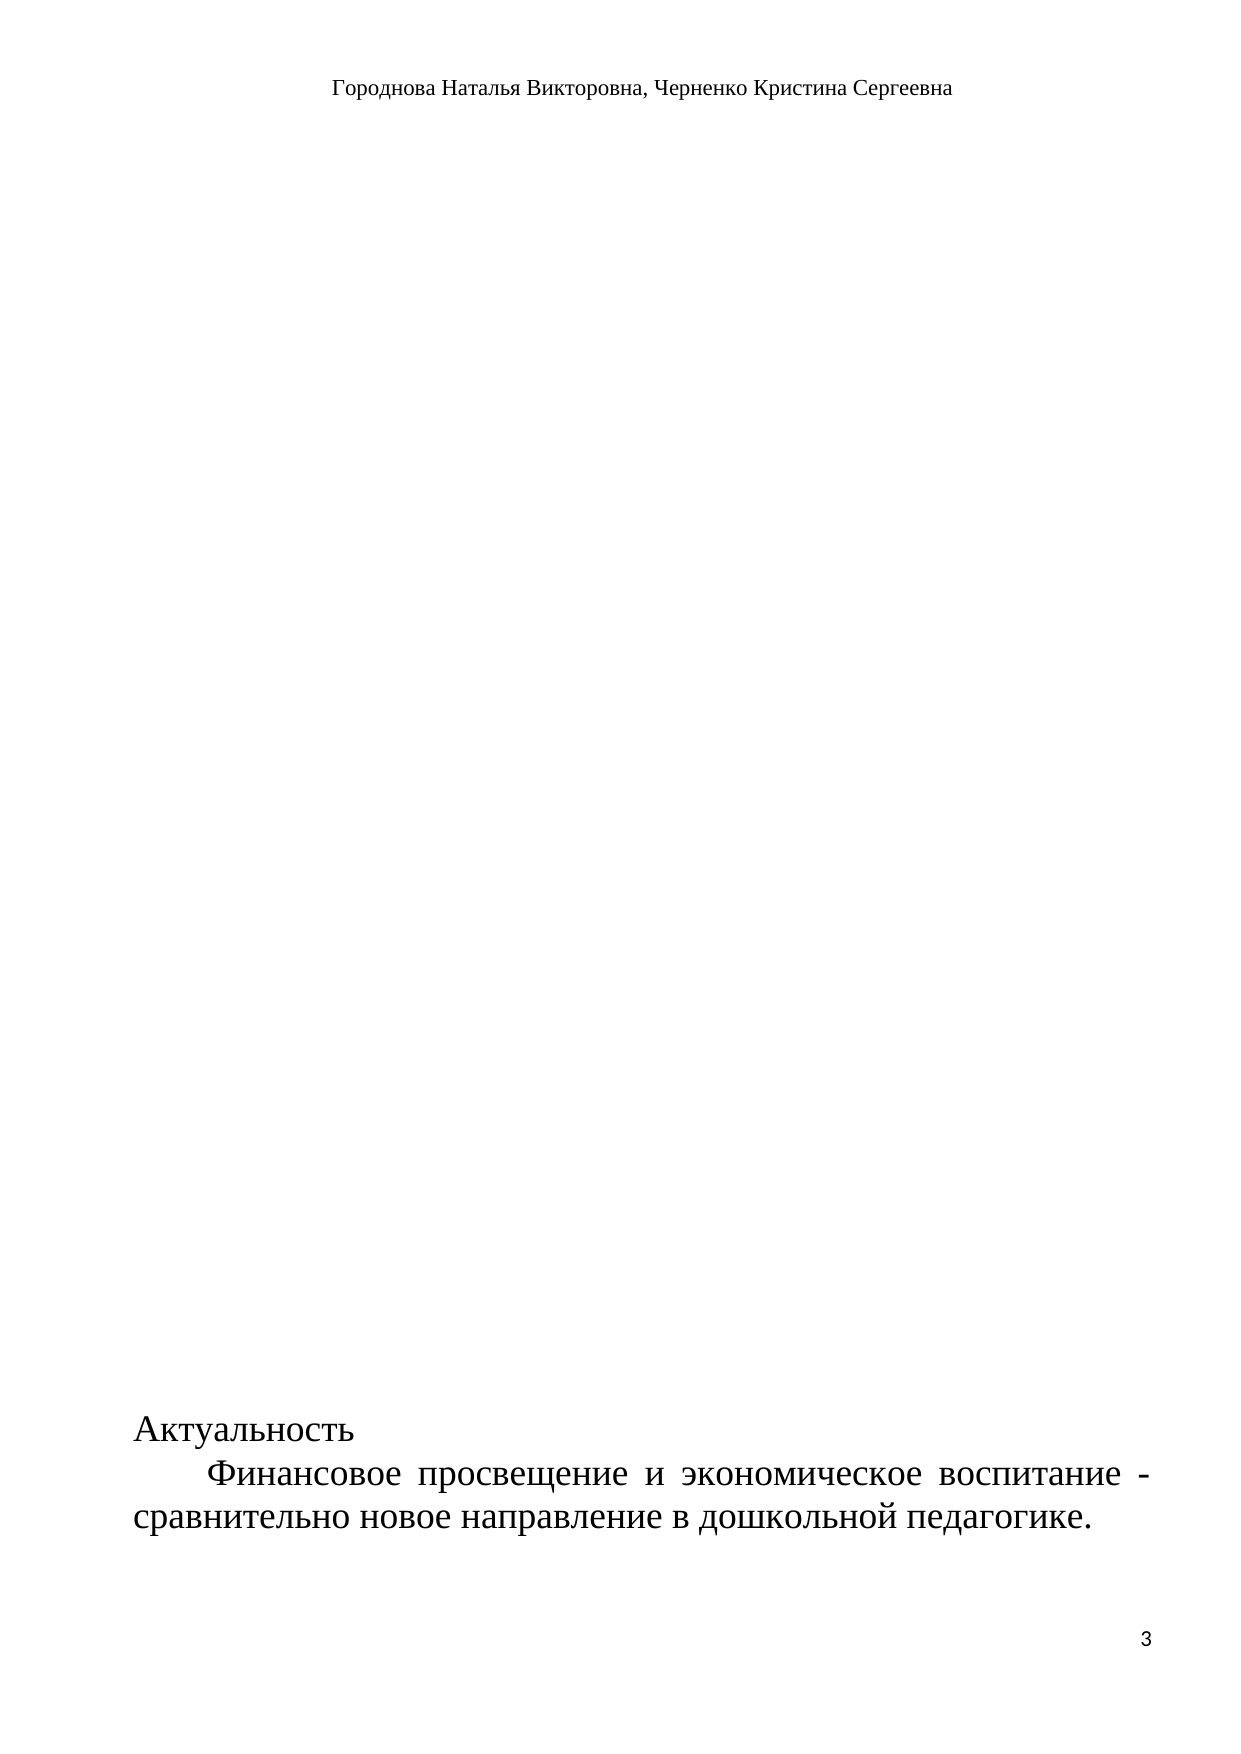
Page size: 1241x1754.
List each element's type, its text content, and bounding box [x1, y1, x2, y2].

text Финансовое просвещение и экономическое воспитание - сравнительно новое направление в дошкольной педагогике. [133, 1450, 1152, 1536]
text Актуальность [133, 1407, 1152, 1450]
